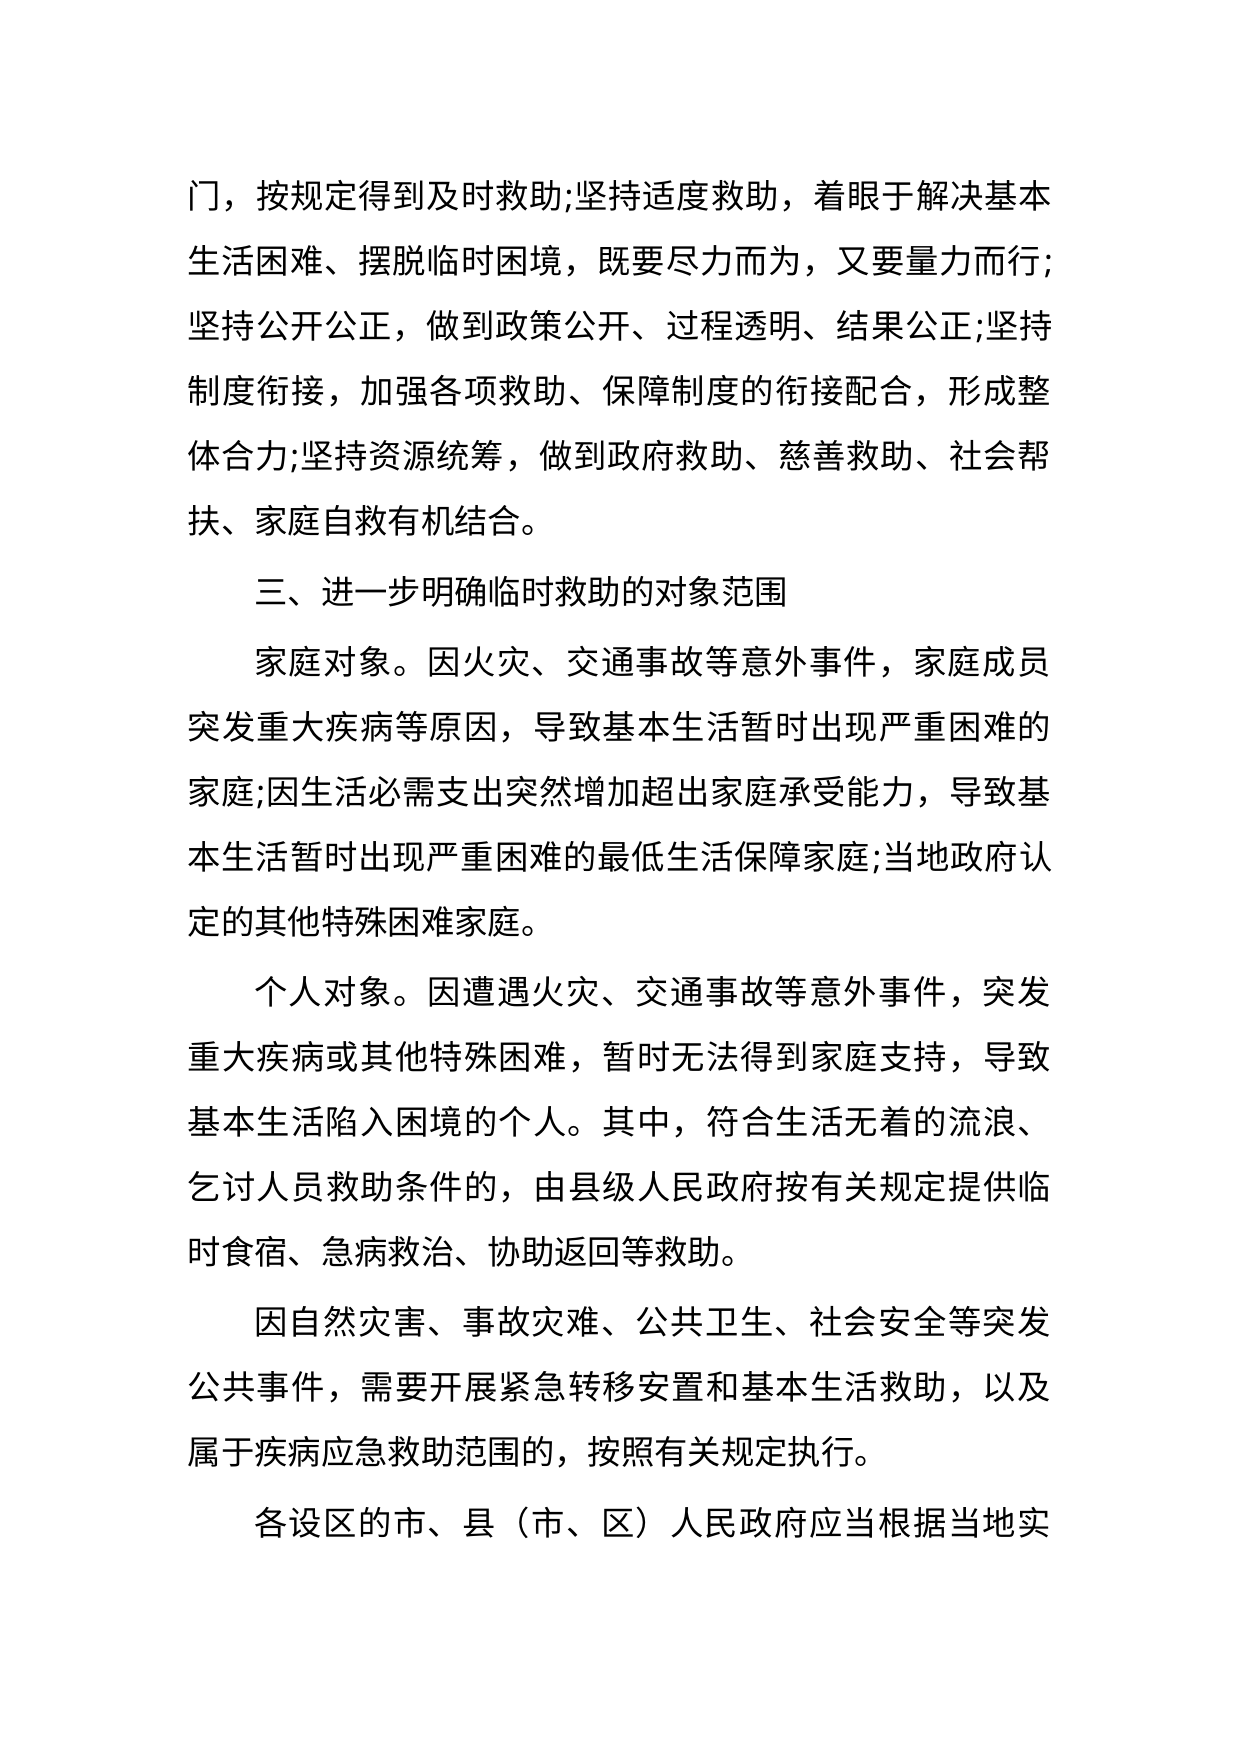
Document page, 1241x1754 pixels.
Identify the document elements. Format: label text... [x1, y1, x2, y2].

text 三、进一步明确临时救助的对象范围 [187, 557, 1053, 622]
text 因自然灾害、事故灾难、公共卫生、社会安全等突发公共事件，需要开展紧急转移安置和基本生活救助，以及属于疾病应急救助范围的，按照有关规定执行。 [187, 1288, 1053, 1483]
text 家庭对象。因火灾、交通事故等意外事件，家庭成员突发重大疾病等原因，导致基本生活暂时出现严重困难的家庭;因生活必需支出突然增加超出家庭承受能力，导致基本生活暂时出现严重困难的最低生活保障家庭;当地政府认定的其他特殊困难家庭。 [187, 627, 1053, 952]
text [187, 162, 1053, 552]
text 个人对象。因遭遇火灾、交通事故等意外事件，突发重大疾病或其他特殊困难，暂时无法得到家庭支持，导致基本生活陷入困境的个人。其中，符合生活无着的流浪、乞讨人员救助条件的，由县级人民政府按有关规定提供临时食宿、急病救治、协助返回等救助。 [187, 958, 1053, 1283]
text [187, 1488, 1053, 1553]
